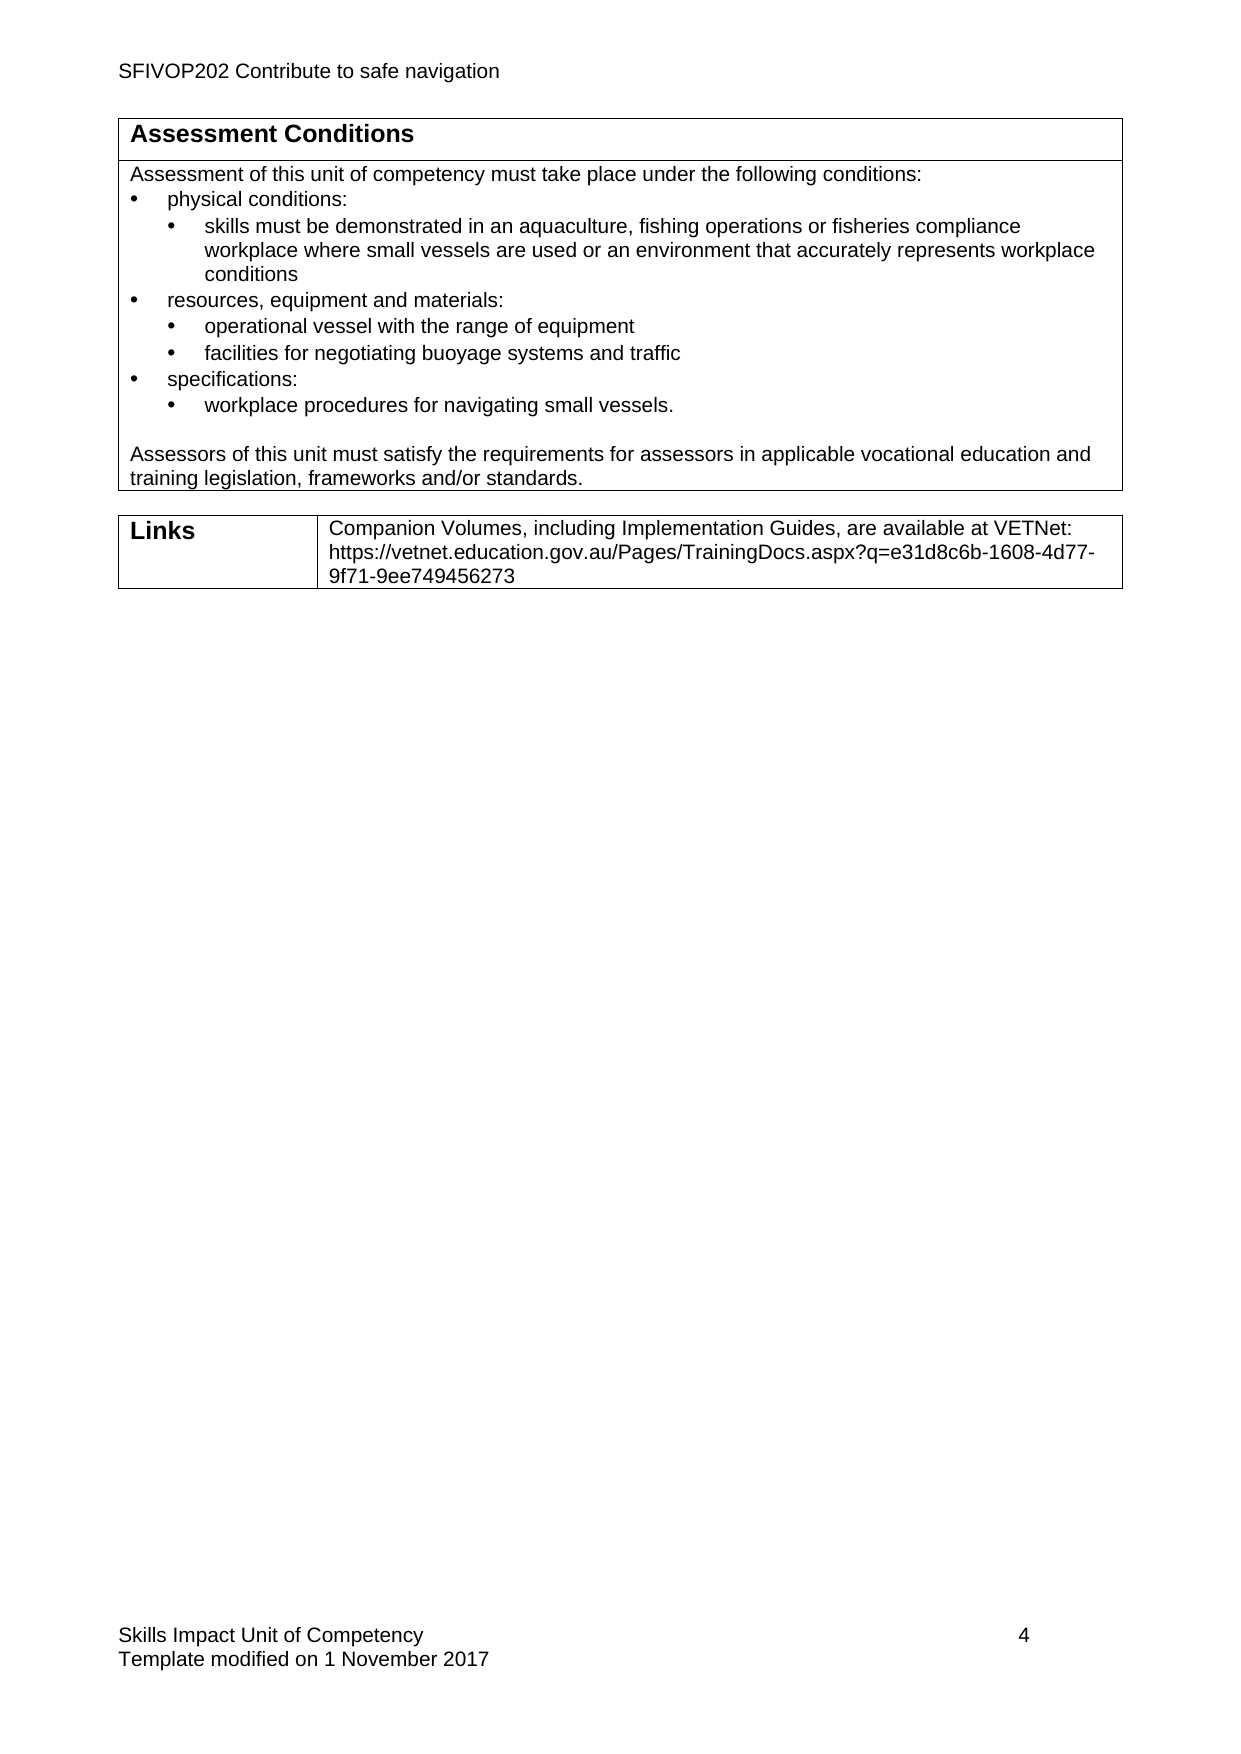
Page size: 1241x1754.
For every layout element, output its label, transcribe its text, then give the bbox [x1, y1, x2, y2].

table_cell Assessment of this unit of competency must take place under the following conditions: physical conditions: skills must be demonstrated in an aquaculture, fishing operations or fisheries compliance workplace where small vessels are used or an environment that accurately represents workplace conditions resources, equipment and materials: operational vessel with the range of equipment facilities for negotiating buoyage systems and traffic specifications: workplace procedures for navigating small vessels. Assessors of this unit must satisfy the requirements for assessors in applicable vocational education and training legislation, frameworks and/or standards. [119, 161, 1122, 490]
table_header Assessment Conditions [119, 119, 1122, 160]
table_header Links [119, 516, 317, 588]
table_header Companion Volumes, including Implementation Guides, are available at VETNet: https://vetnet.education.gov.au/Pages/TrainingDocs.aspx?q=e31d8c6b-1608-4d77-9f71-9ee749456273 [318, 516, 1122, 588]
